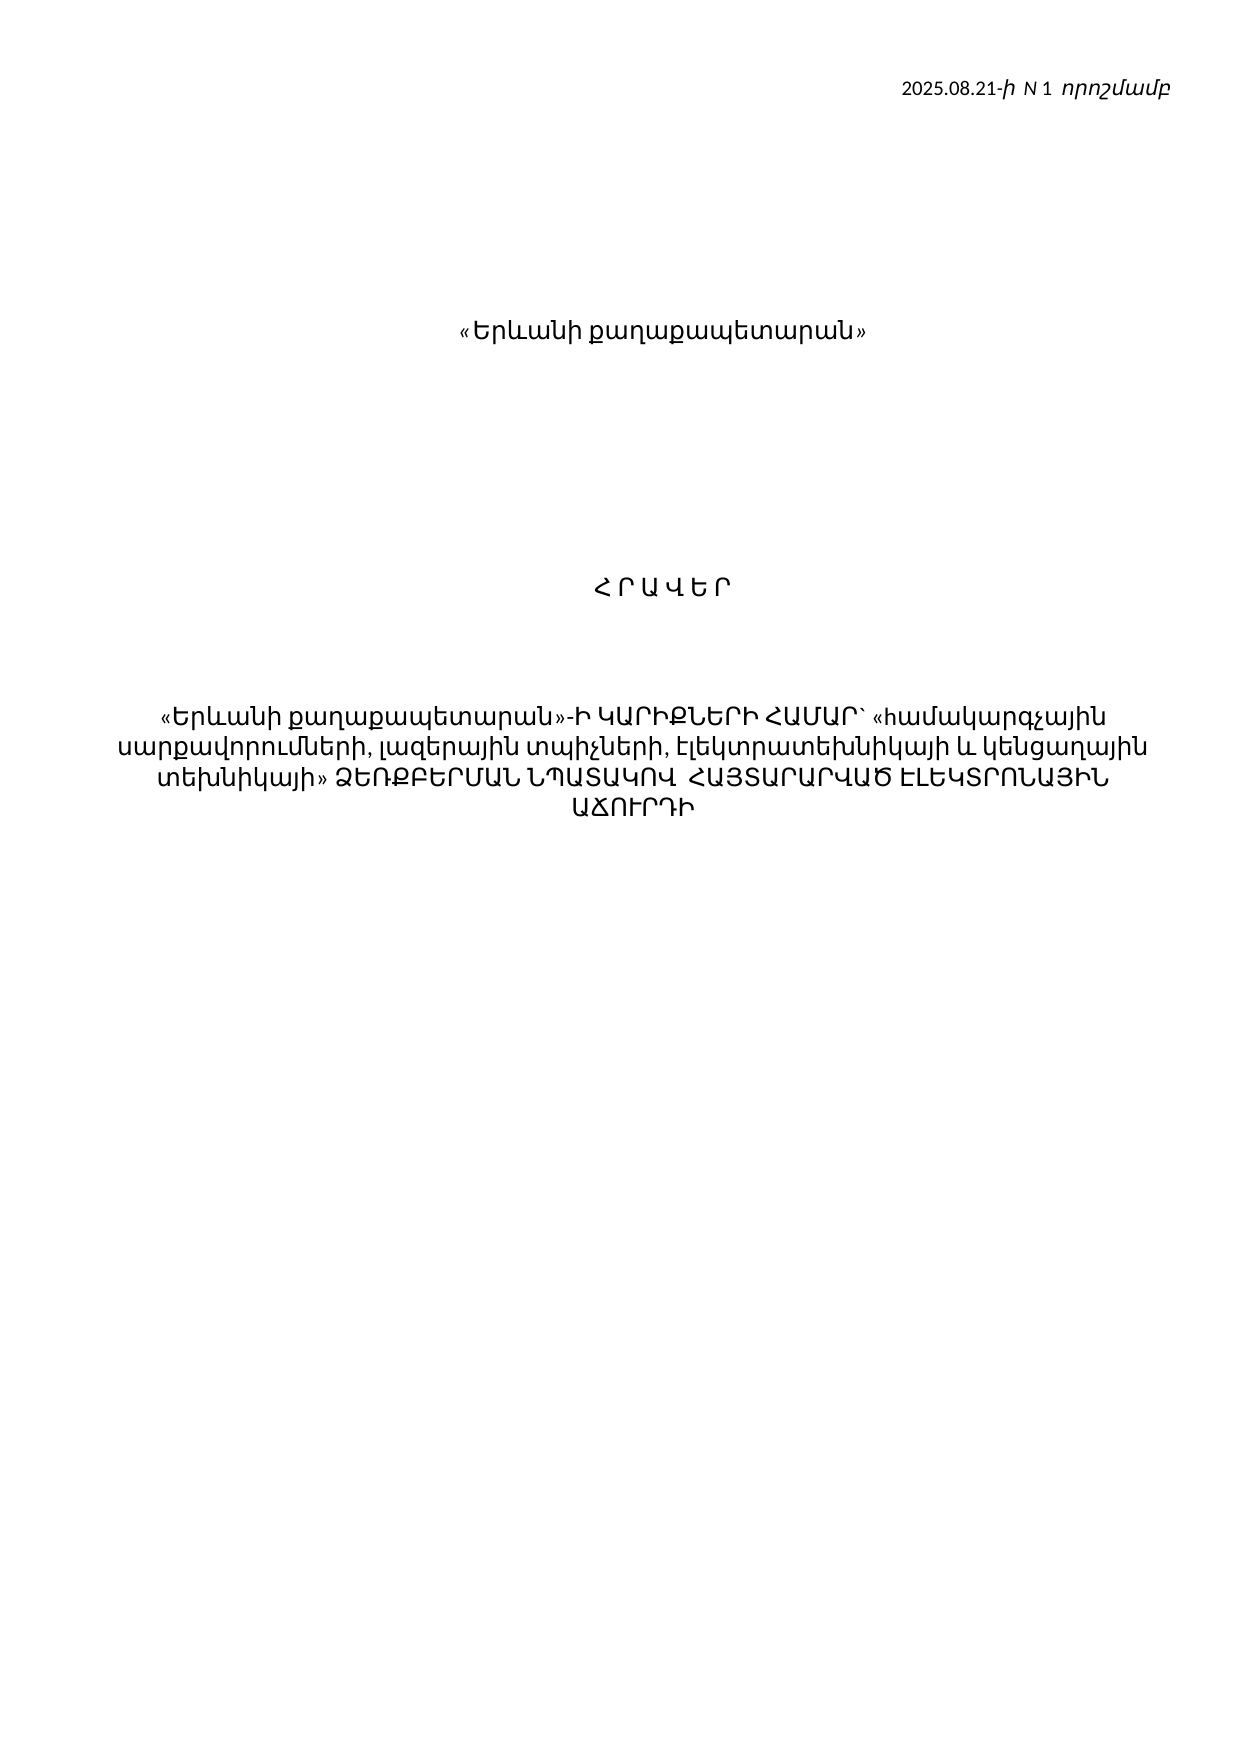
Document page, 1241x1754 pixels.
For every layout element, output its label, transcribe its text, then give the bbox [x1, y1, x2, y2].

text Հ Ր Ա Վ Ե Ր [94, 572, 1172, 602]
text « Երևանի քաղաքապետարան» [94, 316, 1172, 346]
text 2025.08.21 -ի N 1 որոշմամբ [94, 75, 1171, 100]
text «Երևանի քաղաքապետարան»-Ի ԿԱՐԻՔՆԵՐԻ ՀԱՄԱՐ` «hամակարգչային սարքավորումների, լազերային տպիչների, էլեկտրատեխնիկայի և կենցաղային տեխնիկայի» ՁԵՌՔԲԵՐՄԱՆ ՆՊԱՏԱԿՈՎ ՀԱՅՏԱՐԱՐՎԱԾ ԷԼԵԿՏՐՈՆԱՅԻՆ ԱՃՈՒՐԴԻ [94, 701, 1172, 823]
